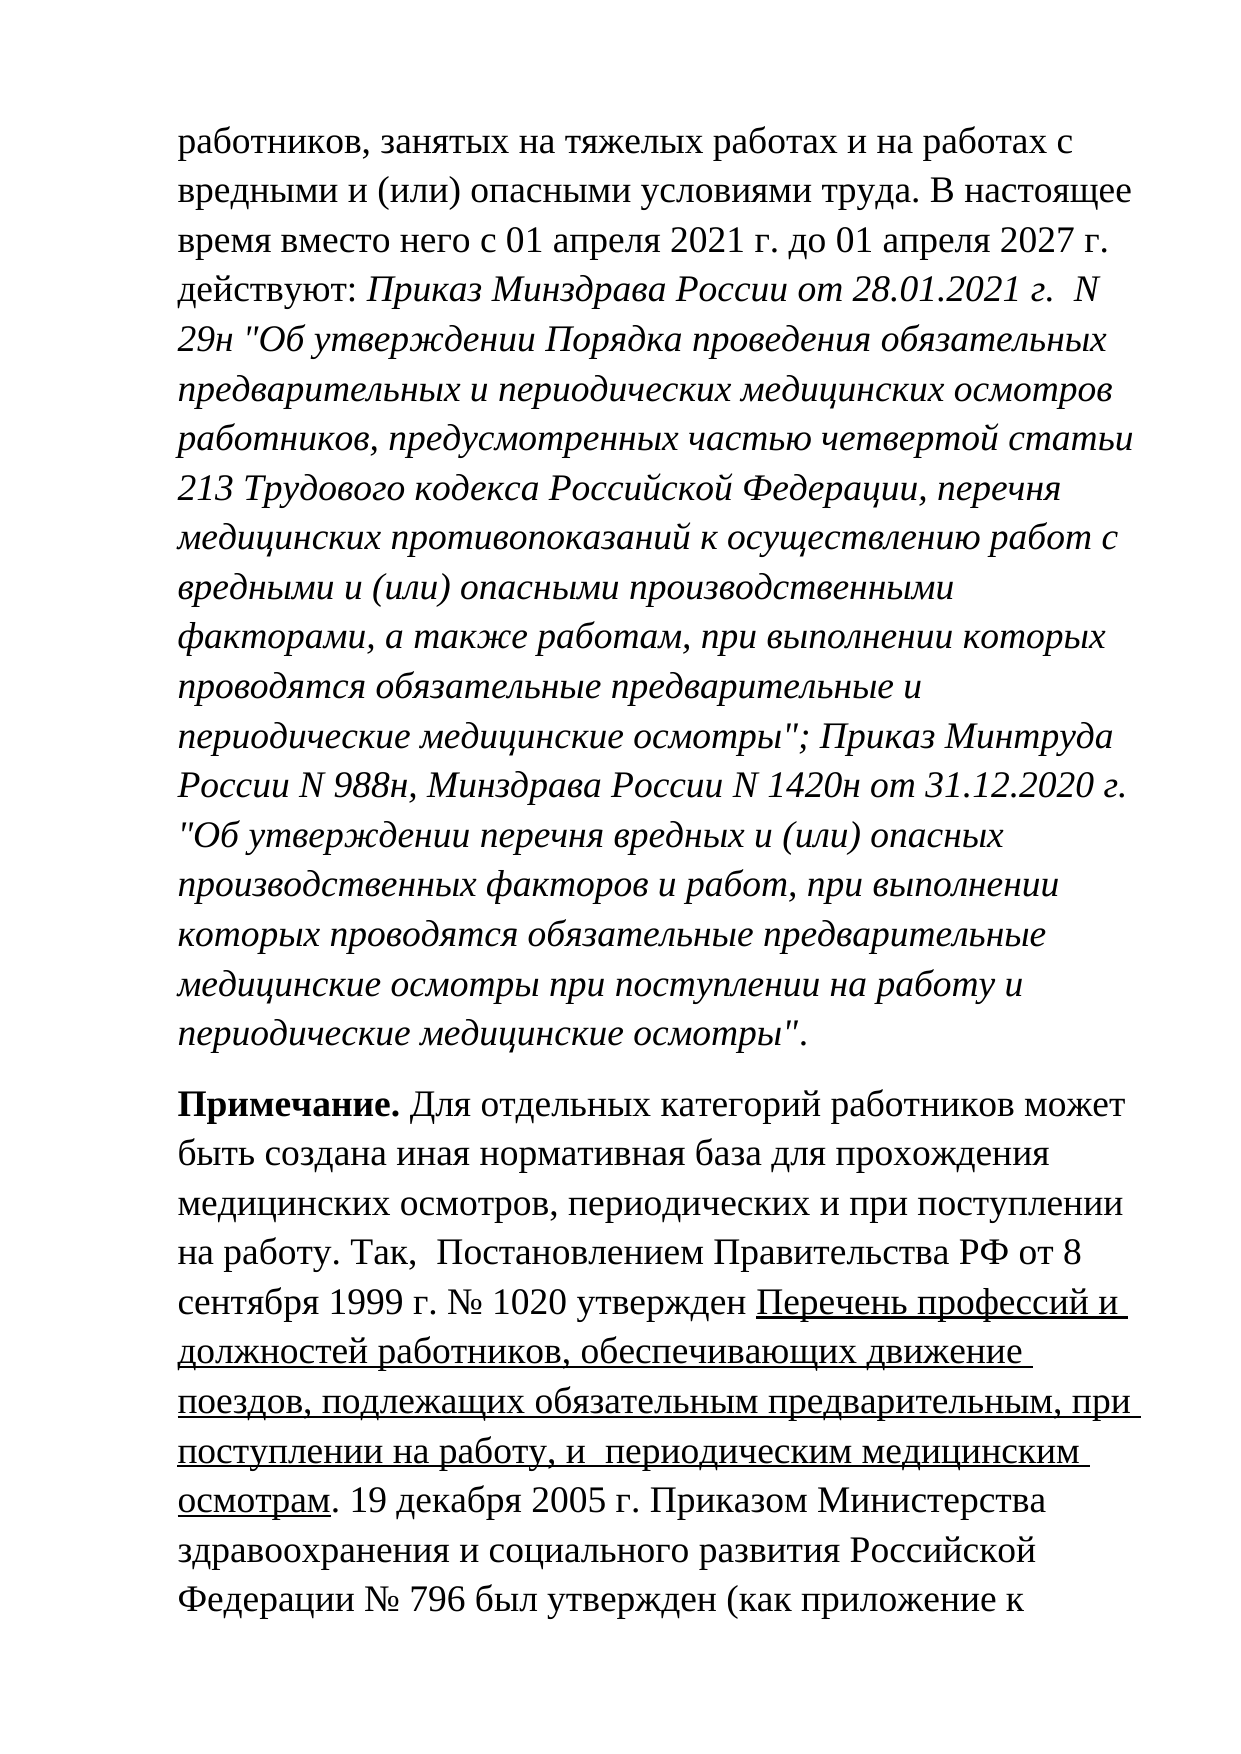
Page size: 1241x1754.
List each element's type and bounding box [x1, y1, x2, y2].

text [177, 1081, 1152, 1620]
text [177, 118, 1152, 1054]
